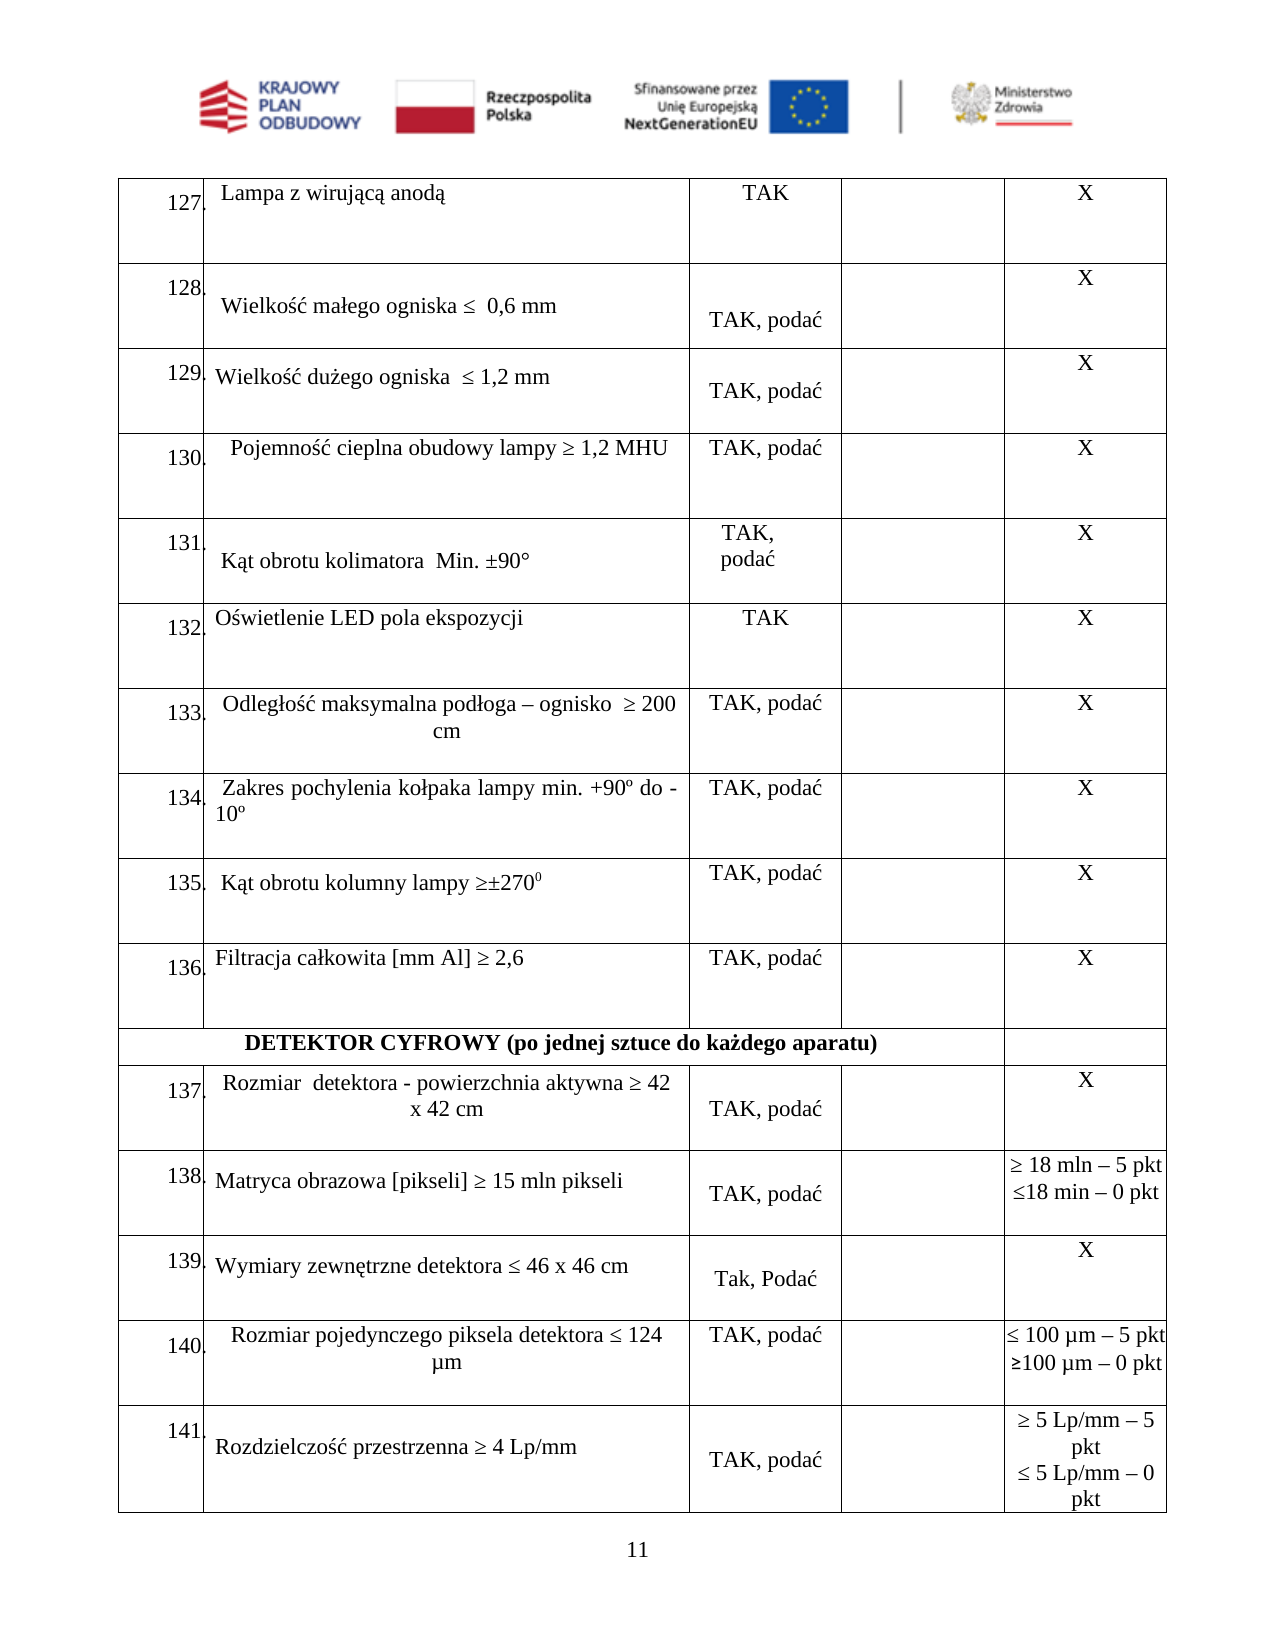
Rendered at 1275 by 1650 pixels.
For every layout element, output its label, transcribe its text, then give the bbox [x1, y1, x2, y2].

table_cell [842, 519, 1004, 603]
table_cell TAK [690, 179, 841, 263]
table_cell [119, 689, 203, 773]
table_cell [842, 1151, 1004, 1235]
table_cell X [1005, 604, 1166, 688]
table_cell Kąt obrotu kolimatora Min. ±90° [204, 519, 689, 603]
table_cell X [1005, 689, 1166, 773]
table_cell TAK, podać [690, 1151, 841, 1235]
table_cell [842, 689, 1004, 773]
table_cell ≤ 100 µm – 5 pkt ≥100 µm – 0 pkt [1005, 1321, 1166, 1405]
table_cell Tak, Podać [690, 1236, 841, 1320]
table_cell Wielkość dużego ogniska ≤ 1,2 mm [204, 349, 689, 433]
table_cell X [1005, 1066, 1166, 1150]
table_cell Wymiary zewnętrzne detektora ≤ 46 x 46 cm [204, 1236, 689, 1320]
table_cell X [1005, 859, 1166, 943]
table_cell Oświetlenie LED pola ekspozycji [204, 604, 689, 688]
table_cell Filtracja całkowita [mm Al] ≥ 2,6 [204, 944, 689, 1028]
table_cell [119, 264, 203, 348]
table_cell [119, 519, 203, 603]
table_cell [119, 859, 203, 943]
table_cell [119, 1321, 203, 1405]
picture [184, 59, 1091, 150]
table_cell Odległość maksymalna podłoga – ognisko ≥ 200 cm [204, 689, 689, 773]
table_cell Wielkość małego ogniska ≤ 0,6 mm [204, 264, 689, 348]
table_cell Kąt obrotu kolumny lampy ≥±2700 [204, 859, 689, 943]
table_cell TAK, podać [690, 1321, 841, 1405]
table_cell DETEKTOR CYFROWY (po jednej sztuce do każdego aparatu) [119, 1029, 1004, 1065]
table_cell [119, 1066, 203, 1150]
table_cell [842, 434, 1004, 518]
table_cell X [1005, 774, 1166, 858]
table_cell TAK, podać [690, 519, 841, 603]
table_cell TAK, podać [690, 434, 841, 518]
table_cell X [1005, 264, 1166, 348]
table_cell [842, 1406, 1004, 1512]
table_cell X [1005, 349, 1166, 433]
table_cell X [1005, 944, 1166, 1028]
table_cell [842, 349, 1004, 433]
table_cell [119, 604, 203, 688]
table_cell [842, 179, 1004, 263]
table_cell Rozmiar pojedynczego piksela detektora ≤ 124 µm [204, 1321, 689, 1405]
table_cell ≥ 18 mln – 5 pkt ≤18 min – 0 pkt [1005, 1151, 1166, 1235]
table_cell Matryca obrazowa [pikseli] ≥ 15 mln pikseli [204, 1151, 689, 1235]
table_cell [119, 349, 203, 433]
table_cell [842, 604, 1004, 688]
table_cell ≥ 5 Lp/mm – 5 pkt ≤ 5 Lp/mm – 0 pkt [1005, 1406, 1166, 1512]
table_cell [119, 1151, 203, 1235]
table_cell TAK, podać [690, 349, 841, 433]
table_cell [842, 944, 1004, 1028]
table_cell TAK, podać [690, 774, 841, 858]
table_cell TAK, podać [690, 1406, 841, 1512]
table_cell TAK, podać [690, 1066, 841, 1150]
table_cell [842, 774, 1004, 858]
table_cell Zakres pochylenia kołpaka lampy min. +90º do -10º [204, 774, 689, 858]
table_cell [1005, 1029, 1166, 1065]
table_cell X [1005, 434, 1166, 518]
table_cell X [1005, 1236, 1166, 1320]
table_cell [842, 859, 1004, 943]
table_cell TAK [690, 604, 841, 688]
table_cell [119, 1406, 203, 1512]
table_cell [842, 264, 1004, 348]
table_cell TAK, podać [690, 689, 841, 773]
table_cell [842, 1321, 1004, 1405]
table_cell Rozdzielczość przestrzenna ≥ 4 Lp/mm [204, 1406, 689, 1512]
table_cell [842, 1066, 1004, 1150]
table_cell [119, 944, 203, 1028]
table_cell [119, 774, 203, 858]
table_cell [119, 434, 203, 518]
table_cell Pojemność cieplna obudowy lampy ≥ 1,2 MHU [204, 434, 689, 518]
table_cell [119, 1236, 203, 1320]
table_cell [842, 1236, 1004, 1320]
table_cell Rozmiar detektora - powierzchnia aktywna ≥ 42 x 42 cm [204, 1066, 689, 1150]
table_cell [119, 179, 203, 263]
table_cell X [1005, 519, 1166, 603]
table_cell TAK, podać [690, 944, 841, 1028]
table_cell TAK, podać [690, 264, 841, 348]
table_cell X [1005, 179, 1166, 263]
table_cell TAK, podać [690, 859, 841, 943]
table_cell Lampa z wirującą anodą [204, 179, 689, 263]
